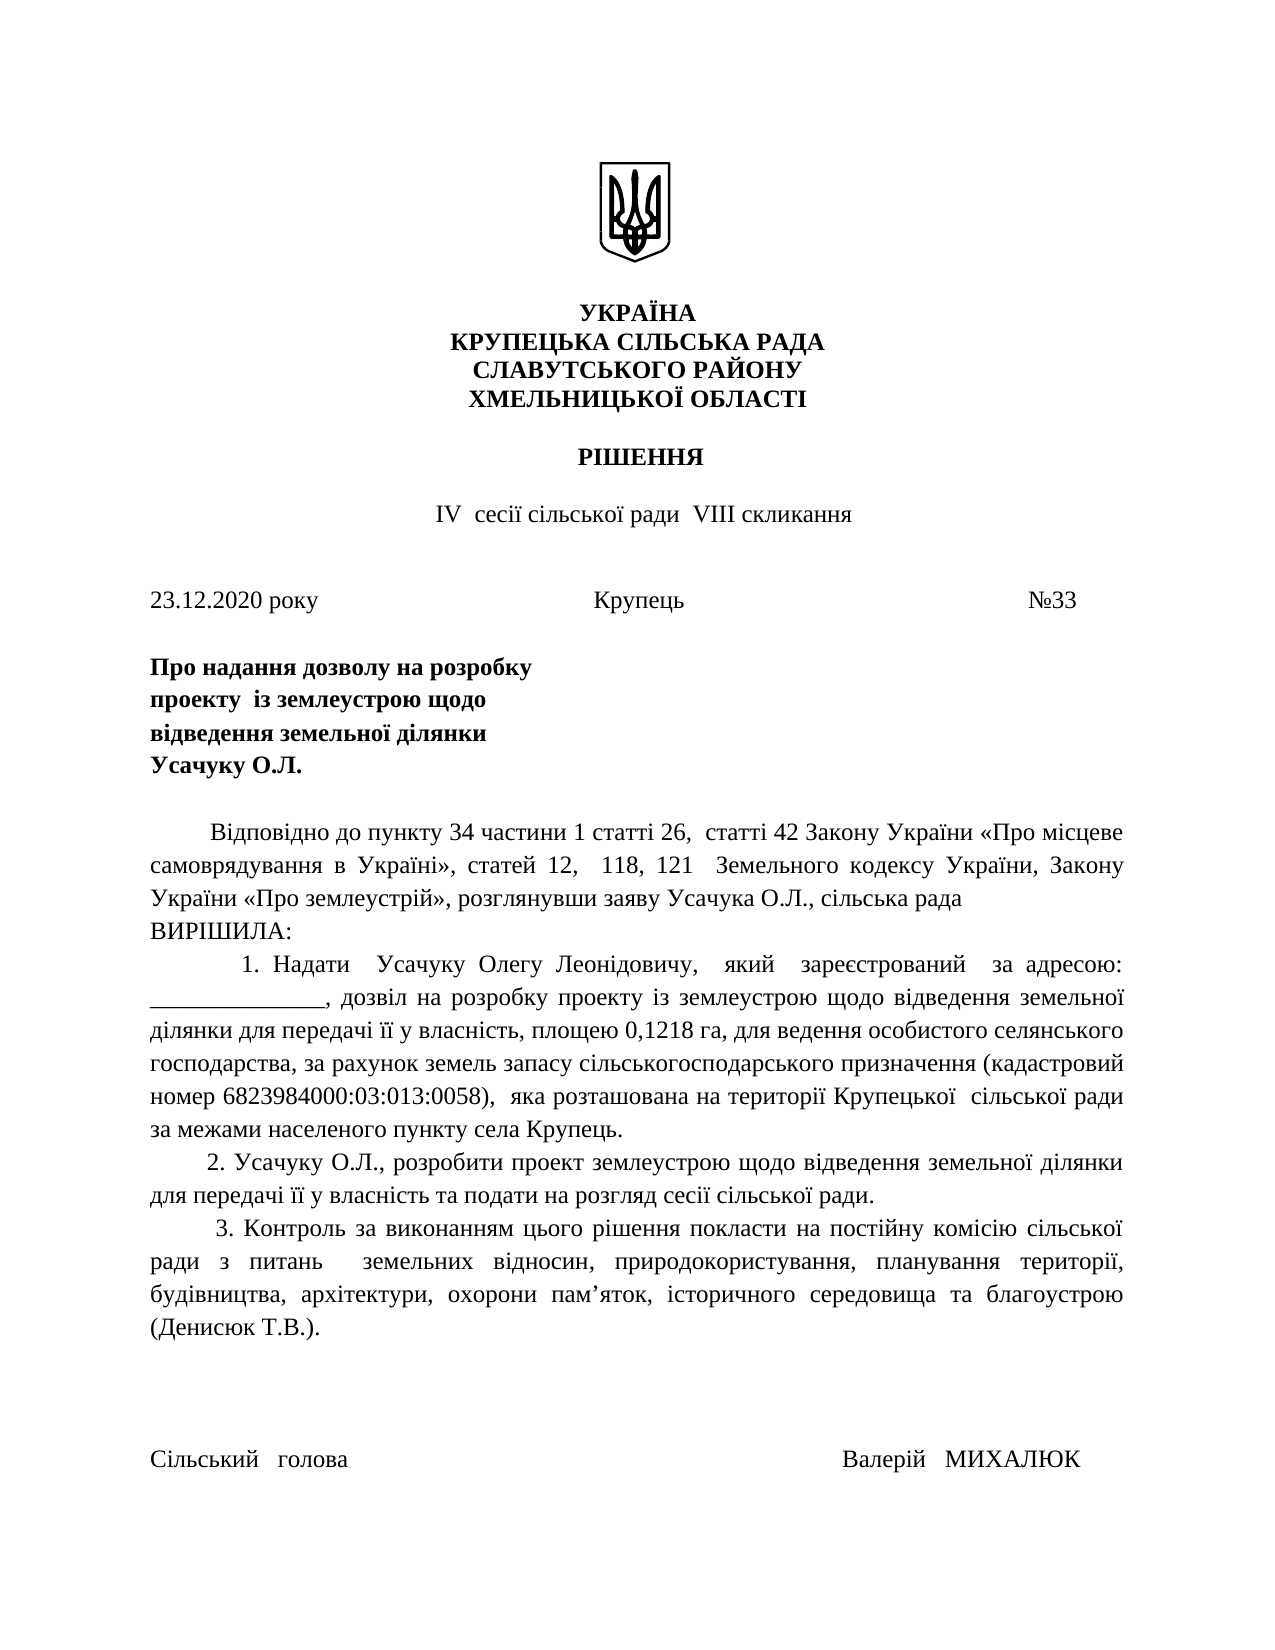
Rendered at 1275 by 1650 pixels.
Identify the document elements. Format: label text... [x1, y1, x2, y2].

text ВИРІШИЛА: [150, 916, 1125, 944]
text УКРАЇНА [150, 298, 1125, 327]
text КРУПЕЦЬКА СІЛЬСЬКА РАДА [150, 327, 1125, 356]
text 3. Контроль за виконанням цього рішення покласти на постійну комісію сільської ради з питань земельних відносин, природокористування, планування території, будівництва, архітектури, охорони пам’яток, історичного середовища та благоустрою (Денисюк Т.В.). [150, 1213, 1125, 1341]
text СЛАВУТСЬКОГО РАЙОНУ [150, 356, 1125, 384]
text Відповідно до пункту 34 частини 1 статті 26, статті 42 Закону України «Про місцеве самоврядування в Україні», статей 12, 118, 121 Земельного кодексу України, Закону України «Про землеустрій», розглянувши заяву Усачука О.Л., сільська рада [150, 817, 1125, 911]
text Усачуку О.Л. [150, 751, 1125, 779]
text Про надання дозволу на розробку [150, 652, 1125, 680]
text 23.12.2020 року Крупець №33 [150, 586, 1125, 614]
text ІV сесії сільської ради VІІІ скликання [150, 499, 1125, 528]
text проекту із землеустрою щодо [150, 684, 1125, 713]
text РІШЕННЯ [150, 442, 1125, 471]
text ХМЕЛЬНИЦЬКОЇ ОБЛАСТІ [150, 384, 1125, 413]
text відведення земельної ділянки [150, 718, 1125, 746]
text 2. Усачуку О.Л., розробити проект землеустрою щодо відведення земельної ділянки для передачі її у власність та подати на розгляд сесії сільської ради. [150, 1147, 1125, 1209]
text 1. Надати Усачуку Олегу Леонідовичу, який зареєстрований за адресою: ______________, дозвіл на розробку проекту із землеустрою щодо відведення земельної ділянки для передачі її у власність, площею 0,1218 га, для ведення особистого селянського господарства, за рахунок земель запасу сільськогосподарського призначення (кадастровий номер 6823984000:03:013:0058), яка розташована на території Крупецької сільської ради за межами населеного пункту села Крупець. [150, 949, 1125, 1143]
text Сільський голова Валерій МИХАЛЮК [150, 1444, 1125, 1473]
